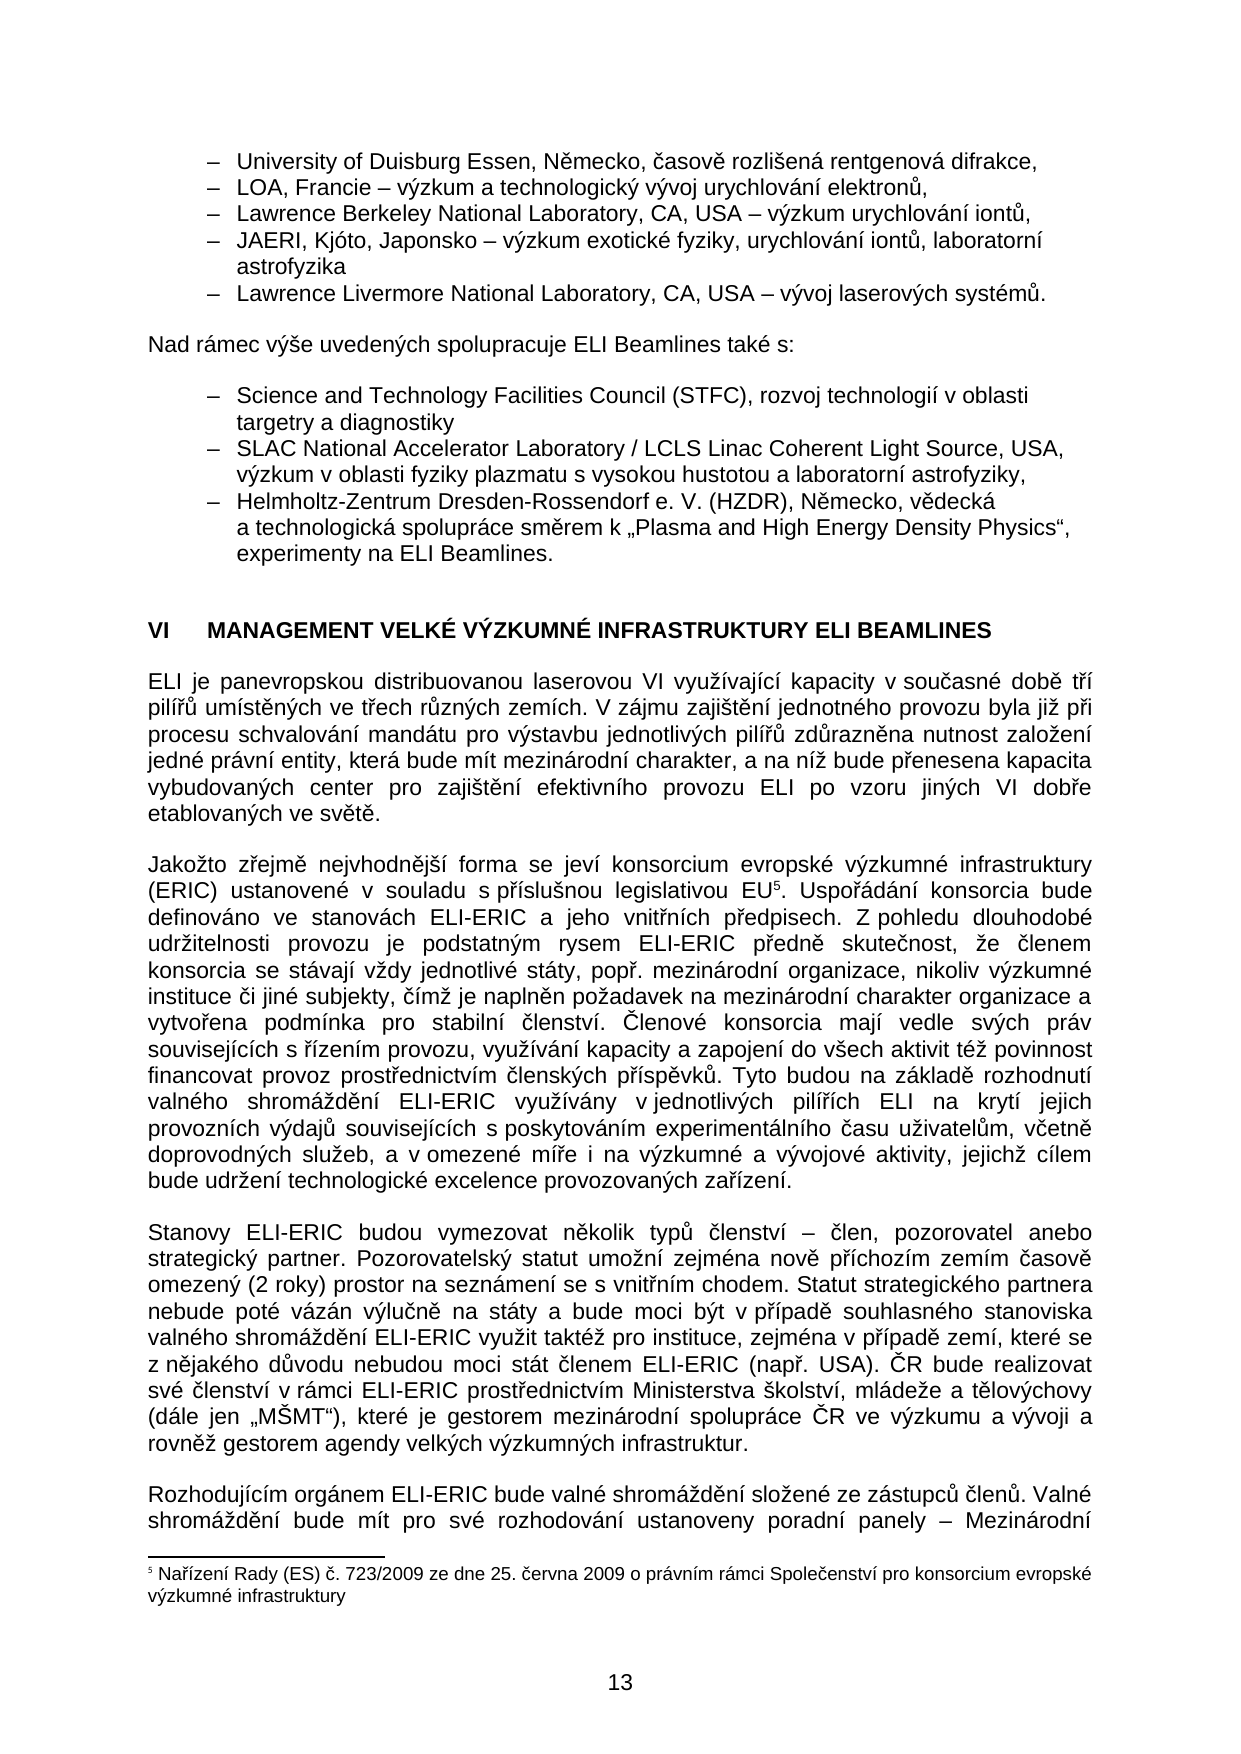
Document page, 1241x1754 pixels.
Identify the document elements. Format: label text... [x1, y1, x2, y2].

list Lawrence Berkeley National Laboratory, CA, USA – výzkum urychlování iontů, [207, 200, 1092, 227]
list Science and Technology Facilities Council (STFC), rozvoj technologií v oblasti targetry a diagnostiky [207, 382, 1092, 435]
text Nad rámec výše uvedených spolupracuje ELI Beamlines také s: [148, 331, 1092, 357]
text Jakožto zřejmě nejvhodnější forma se jeví konsorcium evropské výzkumné infrastruktury (ERIC) ustanovené v souladu s příslušnou legislativou EU. Uspořádání konsorcia bude definováno ve stanovách ELI-ERIC a jeho vnitřních předpisech. Z pohledu dlouhodobé udržitelnosti provozu je podstatným rysem ELI-ERIC předně skutečnost, že členem konsorcia se stávají vždy jednotlivé státy, popř. mezinárodní organizace, nikoliv výzkumné instituce či jiné subjekty, čímž je naplněn požadavek na mezinárodní charakter organizace a vytvořena podmínka pro stabilní členství. Členové konsorcia mají vedle svých práv souvisejících s řízením provozu, využívání kapacity a zapojení do všech aktivit též povinnost financovat provoz prostřednictvím členských příspěvků. Tyto budou na základě rozhodnutí valného shromáždění ELI-ERIC využívány v jednotlivých pilířích ELI na krytí jejich provozních výdajů souvisejících s poskytováním experimentálního času uživatelům, včetně doprovodných služeb, a v omezené míře i na výzkumné a vývojové aktivity, jejichž cílem bude udržení technologické excelence provozovaných zařízení. [148, 851, 1092, 1194]
list Lawrence Livermore National Laboratory, CA, USA – vývoj laserových systémů. [207, 279, 1092, 306]
subtitle Management velké výzkumné infrastruktury ELI Beamlines [148, 617, 1092, 643]
list Helmholtz-Zentrum Dresden-Rossendorf e. V. (HZDR), Německo, vědecká a technologická spolupráce směrem k „Plasma and High Energy Density Physics“, experimenty na ELI Beamlines. [207, 488, 1092, 567]
text Stanovy ELI-ERIC budou vymezovat několik typů členství – člen, pozorovatel anebo strategický partner. Pozorovatelský statut umožní zejména nově příchozím zemím časově omezený (2 roky) prostor na seznámení se s vnitřním chodem. Statut strategického partnera nebude poté vázán výlučně na státy a bude moci být v případě souhlasného stanoviska valného shromáždění ELI-ERIC využit taktéž pro instituce, zejména v případě zemí, které se z nějakého důvodu nebudou moci stát členem ELI-ERIC (např. USA). ČR bude realizovat své členství v rámci ELI-ERIC prostřednictvím Ministerstva školství, mládeže a tělovýchovy (dále jen „MŠMT“), které je gestorem mezinárodní spolupráce ČR ve výzkumu a vývoji a rovněž gestorem agendy velkých výzkumných infrastruktur. [148, 1219, 1092, 1456]
list SLAC National Accelerator Laboratory / LCLS Linac Coherent Light Source, USA, výzkum v oblasti fyziky plazmatu s vysokou hustotou a laboratorní astrofyziky, [207, 435, 1092, 488]
list University of Duisburg Essen, Německo, časově rozlišená rentgenová difrakce, [207, 148, 1092, 174]
list JAERI, Kjóto, Japonsko – výzkum exotické fyziky, urychlování iontů, laboratorní astrofyzika [207, 227, 1092, 279]
list LOA, Francie – výzkum a technologický vývoj urychlování elektronů, [207, 174, 1092, 200]
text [148, 1481, 1092, 1534]
text ELI je panevropskou distribuovanou laserovou VI využívající kapacity v současné době tří pilířů umístěných ve třech různých zemích. V zájmu zajištění jednotného provozu byla již při procesu schvalování mandátu pro výstavbu jednotlivých pilířů zdůrazněna nutnost založení jedné právní entity, která bude mít mezinárodní charakter, a na níž bude přenesena kapacita vybudovaných center pro zajištění efektivního provozu ELI po vzoru jiných VI dobře etablovaných ve světě. [148, 668, 1092, 826]
